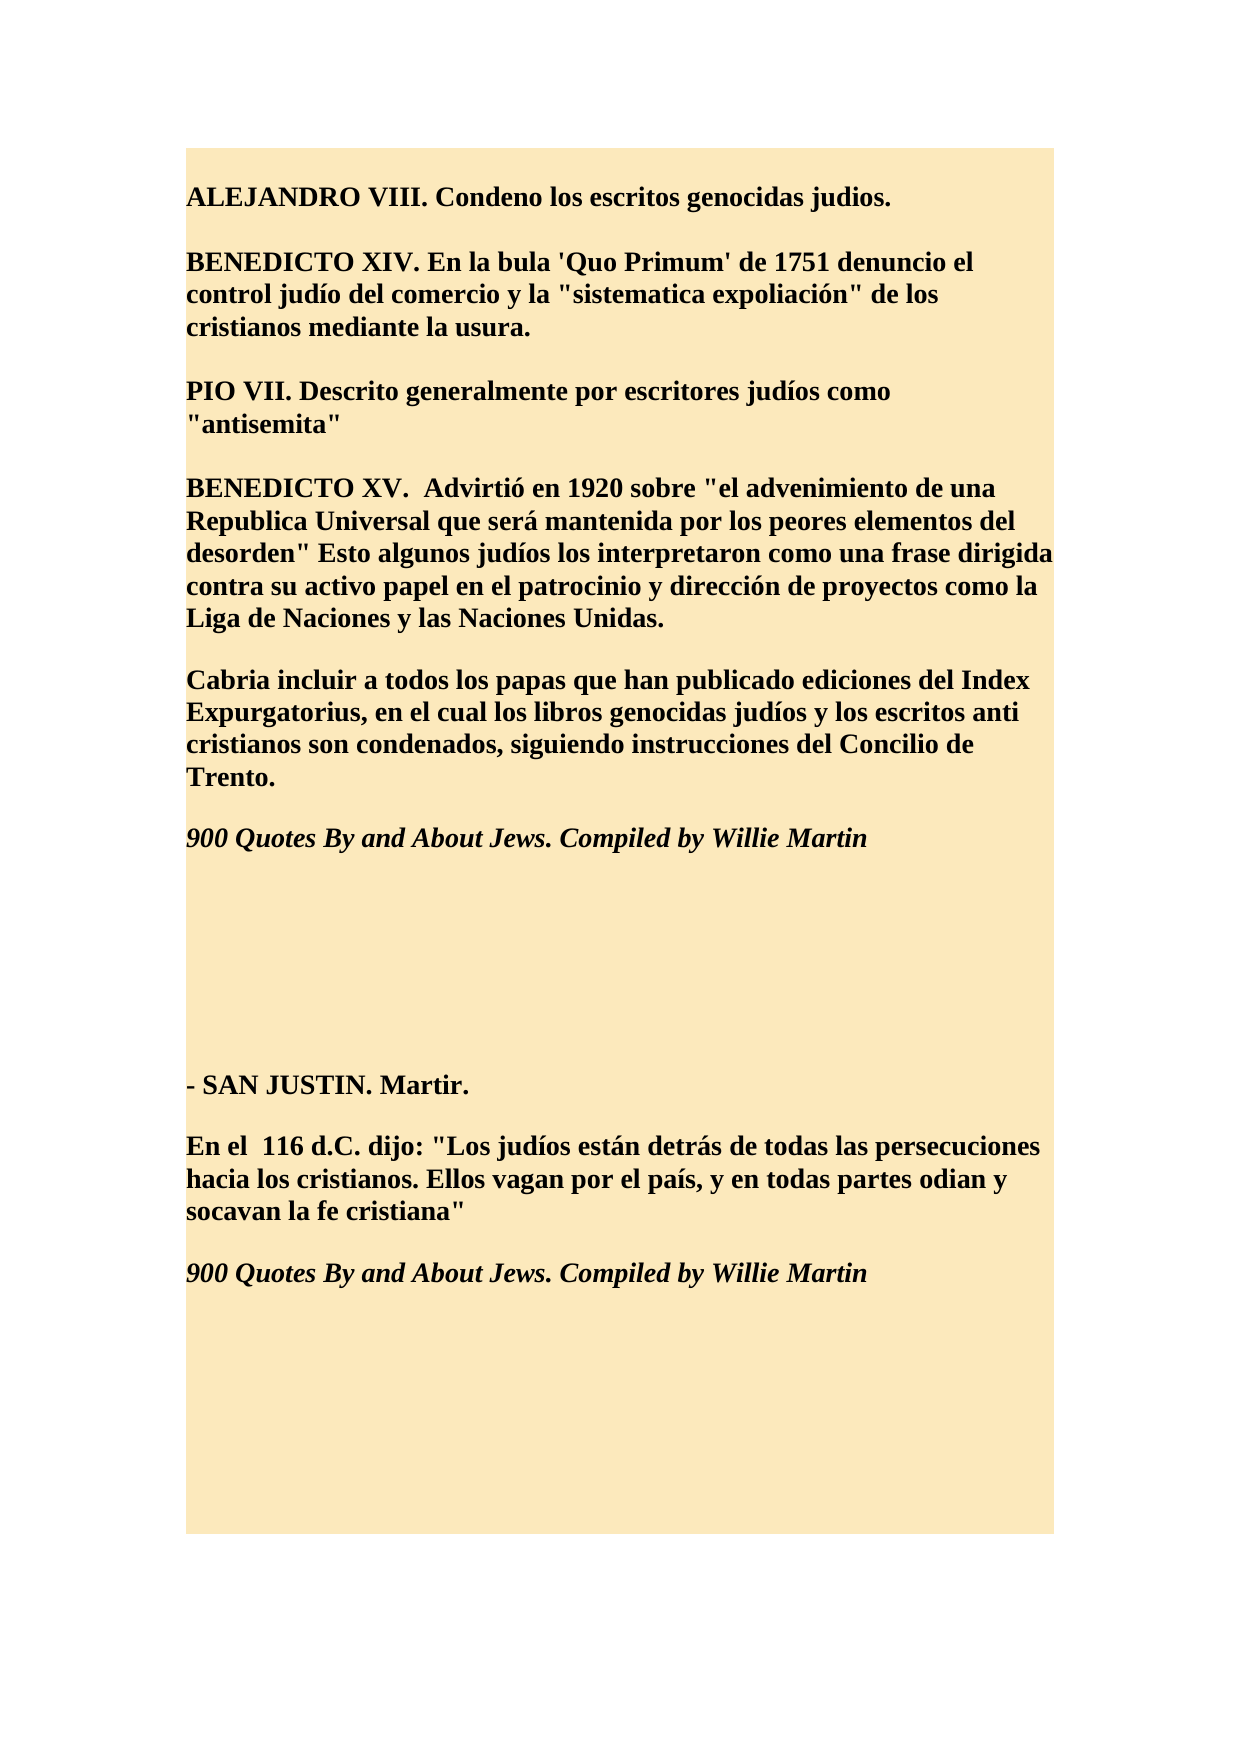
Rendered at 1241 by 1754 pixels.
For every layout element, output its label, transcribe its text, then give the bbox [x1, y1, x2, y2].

text 900 Quotes By and About Jews. Compiled by Willie Martin [186, 821, 1054, 854]
text 900 Quotes By and About Jews. Compiled by Willie Martin [186, 1256, 1054, 1288]
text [186, 148, 1054, 633]
text Cabria incluir a todos los papas que han publicado ediciones del Index Expurgatorius, en el cual los libros genocidas judíos y los escritos anti cristianos son condenados, siguiendo instrucciones del Concilio de Trento. [186, 663, 1054, 792]
text En el 116 d.C. dijo: "Los judíos están detrás de todas las persecuciones hacia los cristianos. Ellos vagan por el país, y en todas partes odian y socavan la fe cristiana" [186, 1129, 1054, 1226]
text - SAN JUSTIN. Martir. [186, 1068, 1054, 1100]
